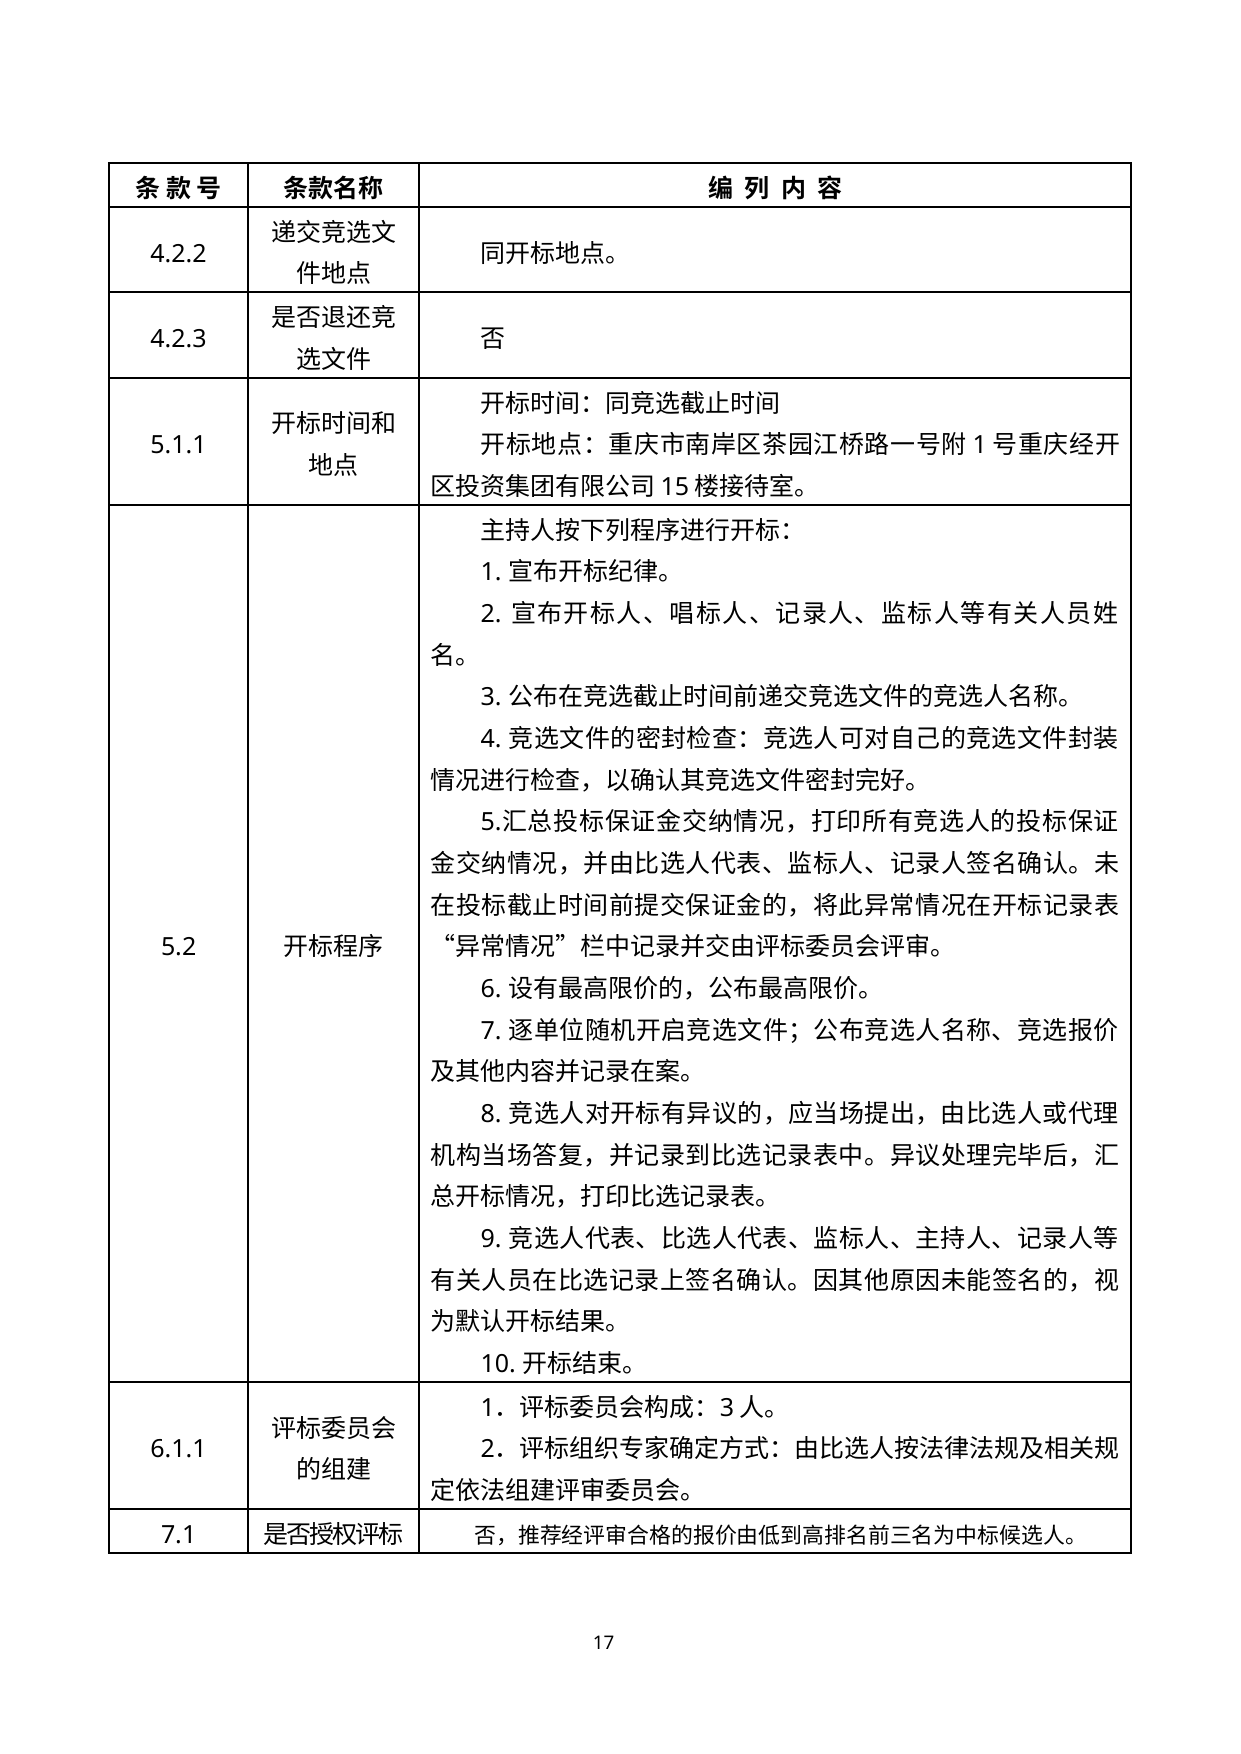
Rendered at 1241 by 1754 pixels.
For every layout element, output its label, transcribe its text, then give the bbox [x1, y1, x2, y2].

table_cell 主持人按下列程序进行开标： 1. 宣布开标纪律。 2. 宣布开标人、唱标人、记录人、监标人等有关人员姓名。 3. 公布在竞选截止时间前递交竞选文件的竞选人名称。 4. 竞选文件的密封检查：竞选人可对自己的竞选文件封装情况进行检查，以确认其竞选文件密封完好。 5.汇总投标保证金交纳情况，打印所有竞选人的投标保证金交纳情况，并由比选人代表、监标人、记录人签名确认。未在投标截止时间前提交保证金的，将此异常情况在开标记录表“异常情况”栏中记录并交由评标委员会评审。 6. 设有最高限价的，公布最高限价。 7. 逐单位随机开启竞选文件；公布竞选人名称、竞选报价及其他内容并记录在案。 8. 竞选人对开标有异议的，应当场提出，由比选人或代理机构当场答复，并记录到比选记录表中。异议处理完毕后，汇总开标情况，打印比选记录表。 9. 竞选人代表、比选人代表、监标人、主持人、记录人等有关人员在比选记录上签名确认。因其他原因未能签名的，视为默认开标结果。 10. 开标结束。 [420, 506, 1130, 1381]
table_cell 是否退还竞选文件 [249, 293, 418, 377]
table_cell 5.2 [110, 506, 247, 1381]
table_cell 开标时间和 地点 [249, 379, 418, 504]
table_header 条 款 号 [110, 164, 247, 206]
table_cell 同开标地点。 [420, 208, 1130, 291]
table_cell 是否授权评标委员会确定中选人 [249, 1510, 418, 1552]
table_header 编 列 内 容 [420, 164, 1130, 206]
table_header 条款名称 [249, 164, 418, 206]
table_cell 1．评标委员会构成：3人。 2．评标组织专家确定方式：由比选人按法律法规及相关规定依法组建评审委员会。 [420, 1383, 1130, 1508]
table_cell 评标委员会的组建 [249, 1383, 418, 1508]
table_cell 6.1.1 [110, 1383, 247, 1508]
table_cell 开标时间：同竞选截止时间 开标地点：重庆市南岸区茶园江桥路一号附1号重庆经开区投资集团有限公司15楼接待室。 [420, 379, 1130, 504]
table_cell 5.1.1 [110, 379, 247, 504]
table_cell 递交竞选文件地点 [249, 208, 418, 291]
table_cell 7.1 [110, 1510, 247, 1552]
table_cell 4.2.2 [110, 208, 247, 291]
table_cell 开标程序 [249, 506, 418, 1381]
table_cell 否 [420, 293, 1130, 377]
table_cell 4.2.3 [110, 293, 247, 377]
table_cell 否，推荐经评审合格的报价由低到高排名前三名为中标候选人。 [420, 1510, 1130, 1552]
